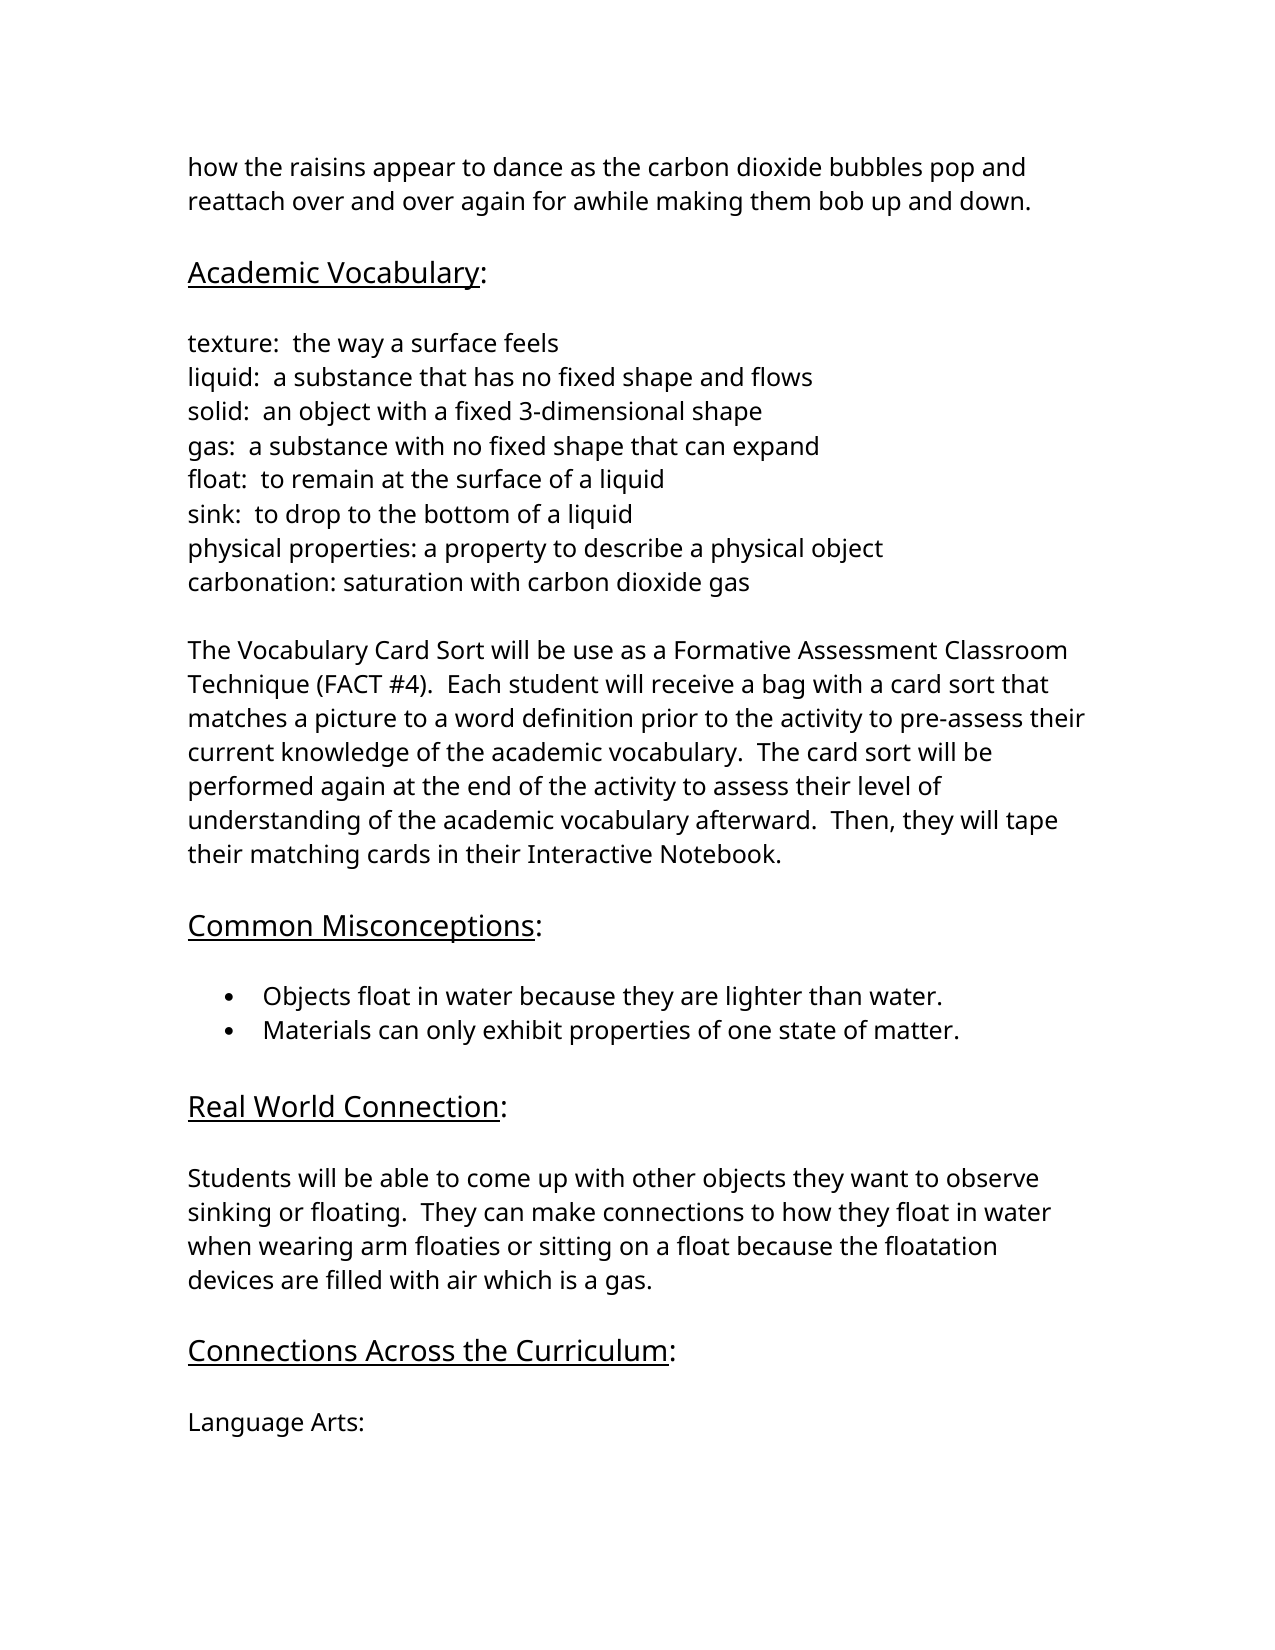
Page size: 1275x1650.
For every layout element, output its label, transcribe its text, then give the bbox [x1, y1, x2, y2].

text liquid: a substance that has no fixed shape and flows [187, 360, 1087, 394]
text texture: the way a surface feels [187, 326, 1087, 360]
text The Vocabulary Card Sort will be use as a Formative Assessment Classroom Technique (FACT #4). Each student will receive a bag with a card sort that matches a picture to a word definition prior to the activity to pre-assess their current knowledge of the academic vocabulary. The card sort will be performed again at the end of the activity to assess their level of understanding of the academic vocabulary afterward. Then, they will tape their matching cards in their Interactive Notebook. [187, 632, 1087, 871]
text Academic Vocabulary: [187, 252, 1087, 292]
list Objects float in water because they are lighter than water. [225, 979, 1087, 1013]
text Real World Connection: [187, 1087, 1087, 1126]
text Connections Across the Curriculum: [187, 1331, 1087, 1370]
text Common Misconceptions: [187, 905, 1087, 945]
text solid: an object with a fixed 3-dimensional shape [187, 394, 1087, 428]
text sink: to drop to the bottom of a liquid [187, 496, 1087, 530]
text Language Arts: [187, 1404, 1087, 1438]
list Materials can only exhibit properties of one state of matter. [225, 1013, 1087, 1047]
text physical properties: a property to describe a physical object [187, 530, 1087, 564]
text float: to remain at the surface of a liquid [187, 462, 1087, 496]
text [187, 150, 1087, 218]
text Students will be able to come up with other objects they want to observe sinking or floating. They can make connections to how they float in water when wearing arm floaties or sitting on a float because the floatation devices are filled with air which is a gas. [187, 1160, 1087, 1297]
text gas: a substance with no fixed shape that can expand [187, 428, 1087, 462]
text carbonation: saturation with carbon dioxide gas [187, 564, 1087, 598]
